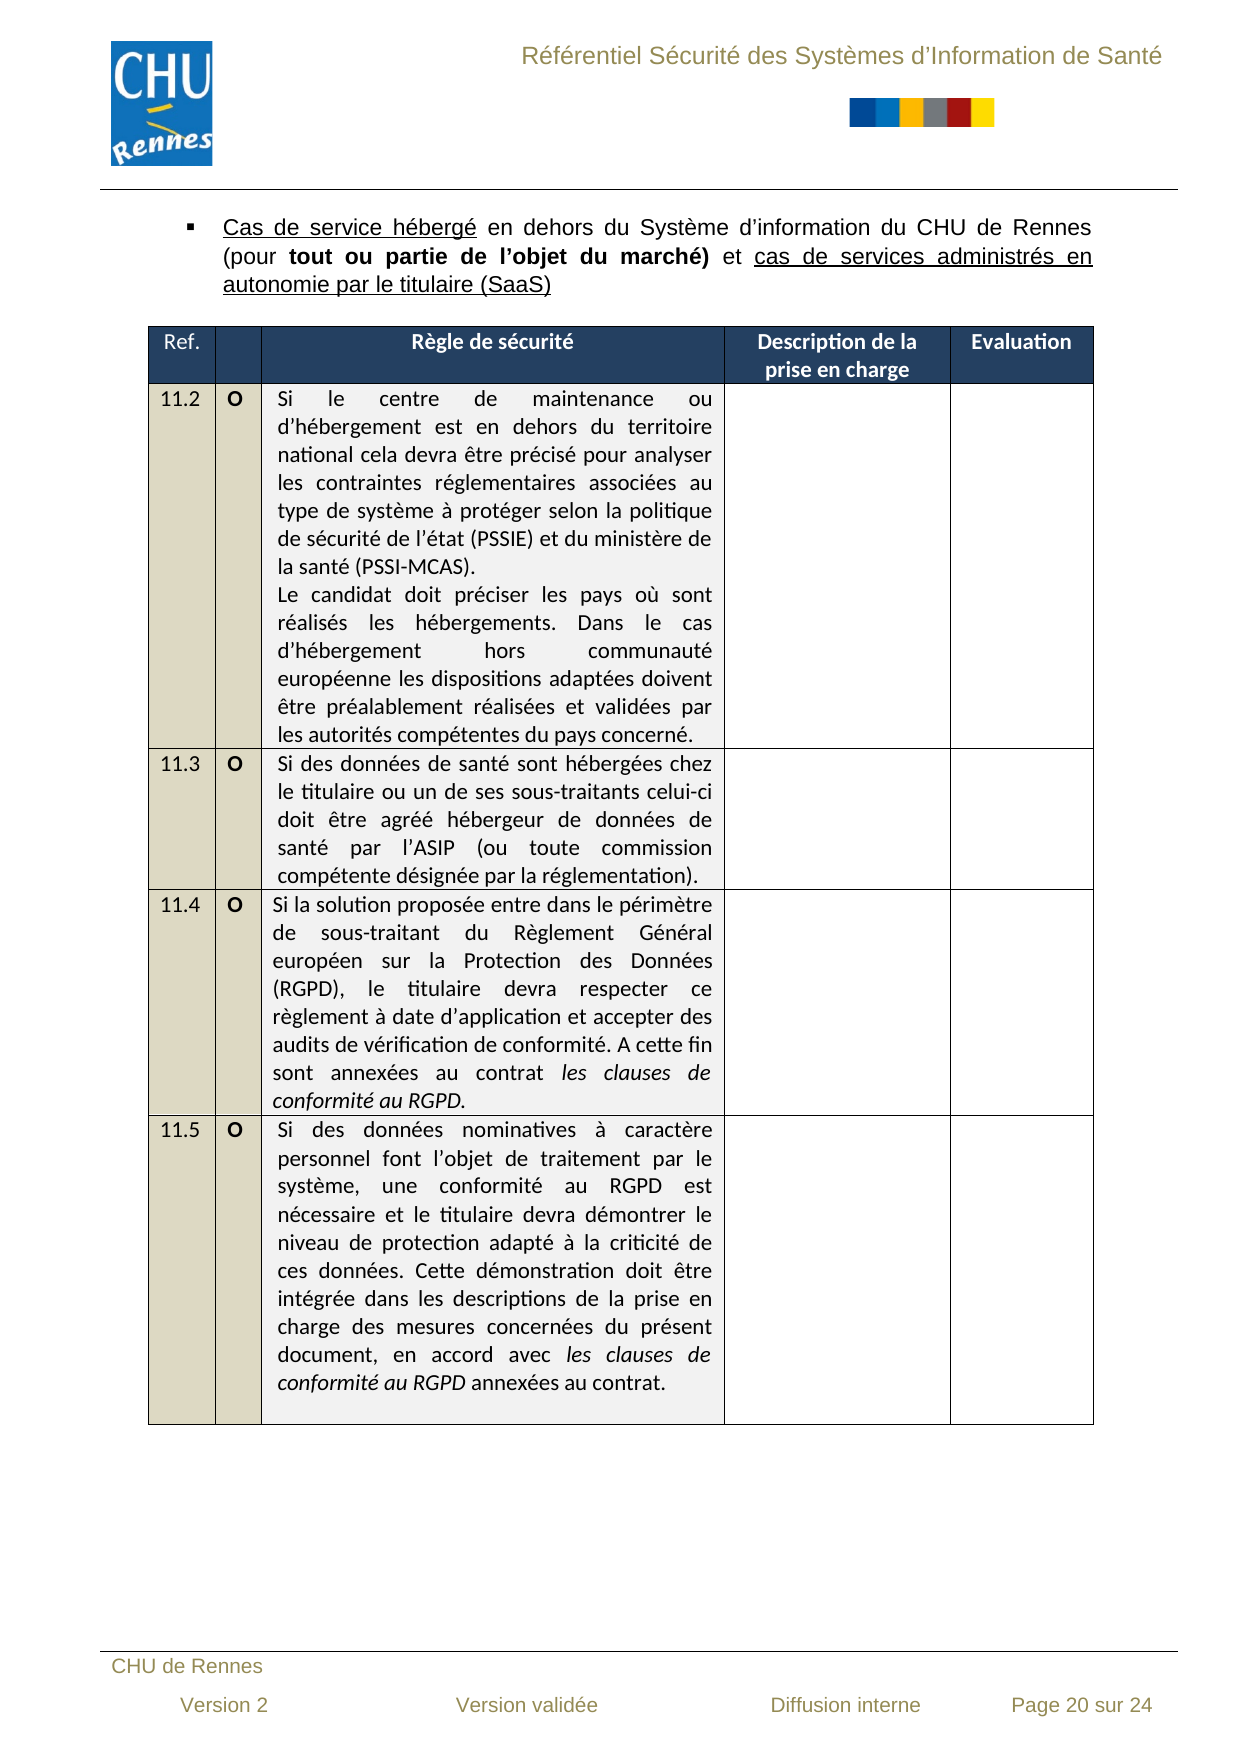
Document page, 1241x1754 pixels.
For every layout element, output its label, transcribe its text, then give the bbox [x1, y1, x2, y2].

table_header Evaluation [951, 327, 1093, 383]
table_cell O [216, 749, 261, 889]
table_cell O [216, 890, 261, 1114]
table_cell O [216, 1116, 261, 1424]
table_cell [951, 890, 1093, 1114]
table_cell Si le centre de maintenance ou d’hébergement est en dehors du territoire national cela devra être précisé pour analyser les contraintes réglementaires associées au type de système à protéger selon la politique de sécurité de l’état (PSSIE) et du ministère de la santé (PSSI-MCAS). Le candidat doit préciser les pays où sont réalisés les hébergements. Dans le cas d’hébergement hors communauté européenne les dispositions adaptées doivent être préalablement réalisées et validées par les autorités compétentes du pays concerné. [262, 384, 724, 748]
table_cell Si des données nominatives à caractère personnel font l’objet de traitement par le système, une conformité au RGPD est nécessaire et le titulaire devra démontrer le niveau de protection adapté à la criticité de ces données. Cette démonstration doit être intégrée dans les descriptions de la prise en charge des mesures concernées du présent document, en accord avec les clauses de conformité au RGPD annexées au contrat. [262, 1116, 724, 1424]
table_cell Si des données de santé sont hébergées chez le titulaire ou un de ses sous-traitants celui-ci doit être agréé hébergeur de données de santé par l’ASIP (ou toute commission compétente désignée par la réglementation). [262, 749, 724, 889]
table_cell [725, 890, 950, 1114]
table_cell O [216, 384, 261, 748]
table_cell Si la solution proposée entre dans le périmètre de sous-traitant du Règlement Général européen sur la Protection des Données (RGPD), le titulaire devra respecter ce règlement à date d’application et accepter des audits de vérification de conformité. A cette fin sont annexées au contrat les clauses de conformité au RGPD. [262, 890, 724, 1114]
picture [849, 98, 995, 127]
table_cell 11.2 [149, 384, 215, 748]
table_header [216, 327, 261, 383]
table_header Règle de sécurité [262, 327, 724, 383]
table_header Ref. [149, 327, 215, 383]
table_cell [725, 749, 950, 889]
table_cell [725, 384, 950, 748]
picture [111, 41, 213, 166]
table_cell 11.4 [149, 890, 215, 1114]
table_cell 11.5 [149, 1116, 215, 1424]
table_header Description de la prise en charge [725, 327, 950, 383]
table_cell [951, 384, 1093, 748]
table_cell 11.3 [149, 749, 215, 889]
table_cell [951, 1116, 1093, 1424]
list Cas de service hébergé en dehors du Système d’information du CHU de Rennes (pour tout ou partie de l’objet du marché) et cas de services administrés en autonomie par le titulaire (SaaS) [185, 214, 1092, 297]
table_cell [725, 1116, 950, 1424]
table_cell [951, 749, 1093, 889]
